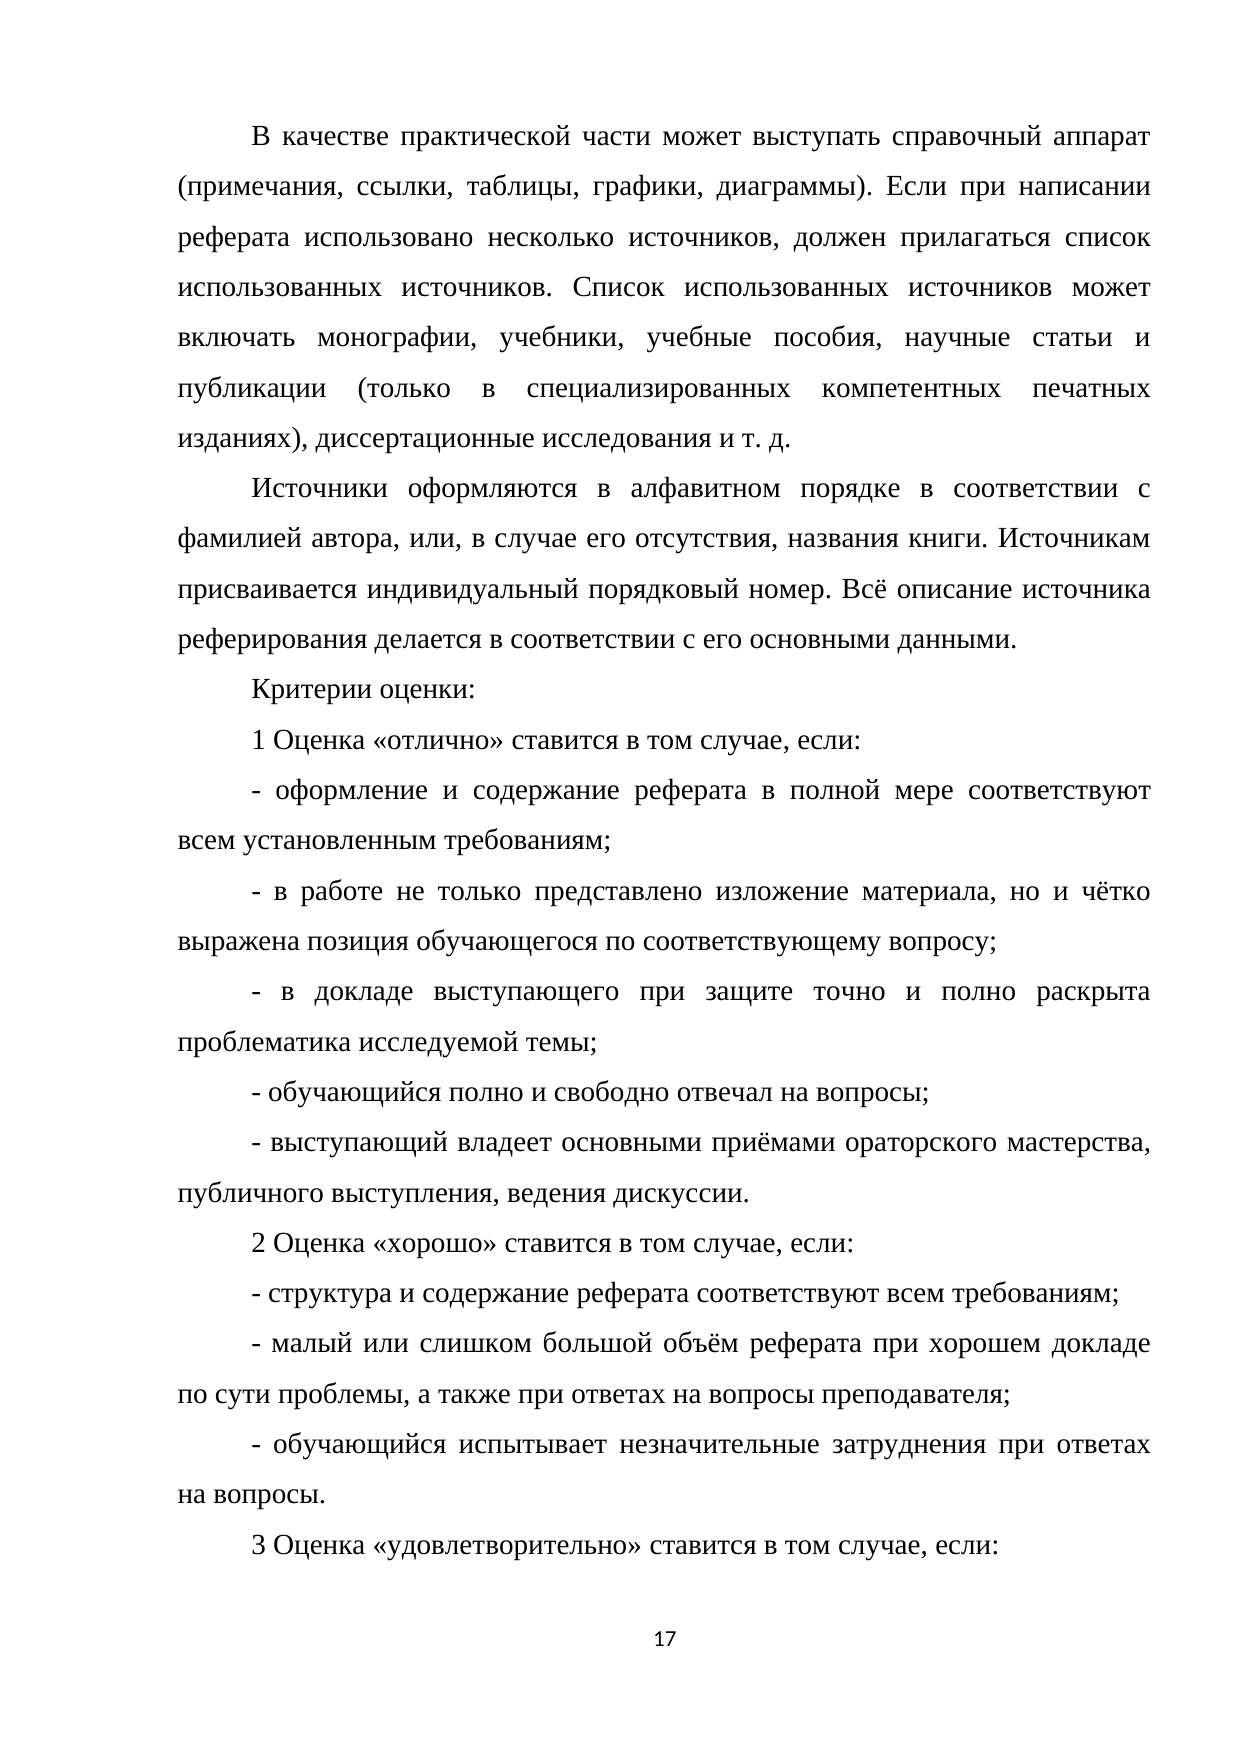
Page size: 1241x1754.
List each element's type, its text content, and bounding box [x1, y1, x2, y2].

text - в докладе выступающего при защите точно и полно раскрыта проблематика исследуемой темы; [177, 973, 1152, 1057]
text 2 Оценка «хорошо» ставится в том случае, если: [177, 1225, 1152, 1258]
text - малый или слишком большой объём реферата при хорошем докладе по сути проблемы, а также при ответах на вопросы преподавателя; [177, 1326, 1152, 1409]
text 1 Оценка «отлично» ставится в том случае, если: [177, 722, 1152, 755]
text В качестве практической части может выступать справочный аппарат (примечания, ссылки, таблицы, графики, диаграммы). Если при написании реферата использовано несколько источников, должен прилагаться список использованных источников. Список использованных источников может включать монографии, учебники, учебные пособия, научные статьи и публикации (только в специализированных компетентных печатных изданиях), диссертационные исследования и т. д. [177, 118, 1152, 453]
text Источники оформляются в алфавитном порядке в соответствии с фамилией автора, или, в случае его отсутствия, названия книги. Источникам присваивается индивидуальный порядковый номер. Всё описание источника реферирования делается в соответствии с его основными данными. [177, 470, 1152, 655]
text Критерии оценки: [177, 672, 1152, 705]
text - обучающийся полно и свободно отвечал на вопросы; [177, 1074, 1152, 1108]
text - обучающийся испытывает незначительные затруднения при ответах на вопросы. [177, 1426, 1152, 1510]
text - выступающий владеет основными приёмами ораторского мастерства, публичного выступления, ведения дискуссии. [177, 1124, 1152, 1208]
text - в работе не только представлено изложение материала, но и чётко выражена позиция обучающегося по соответствующему вопросу; [177, 873, 1152, 957]
text 3 Оценка «удовлетворительно» ставится в том случае, если: [177, 1527, 1152, 1560]
text - структура и содержание реферата соответствуют всем требованиям; [177, 1275, 1152, 1309]
text - оформление и содержание реферата в полной мере соответствуют всем установленным требованиям; [177, 772, 1152, 856]
